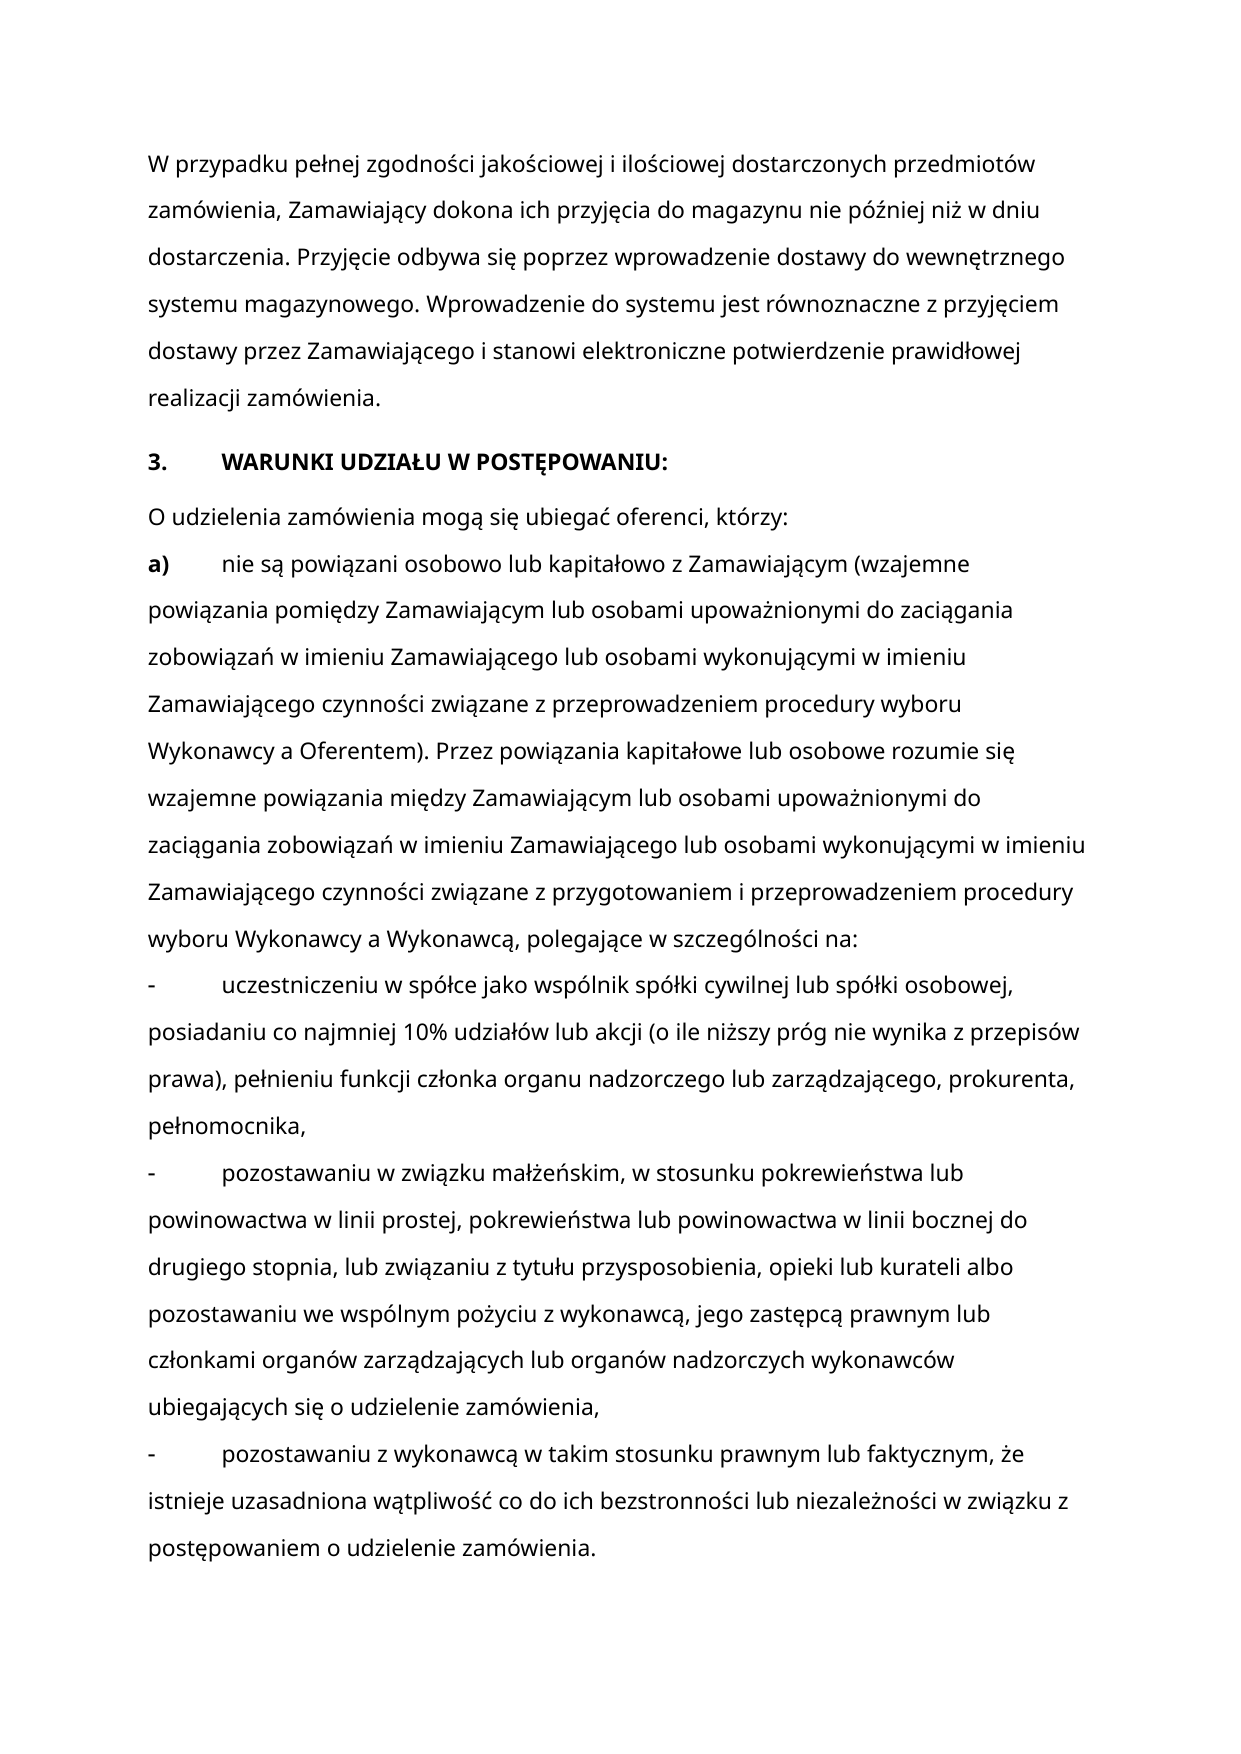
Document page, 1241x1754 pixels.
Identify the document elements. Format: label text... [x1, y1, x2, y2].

list O udzielenia zamówienia mogą się ubiegać oferenci, którzy: [148, 501, 1093, 532]
list W przypadku pełnej zgodności jakościowej i ilościowej dostarczonych przedmiotów zamówienia, Zamawiający dokona ich przyjęcia do magazynu nie później niż w dniu dostarczenia. Przyjęcie odbywa się poprzez wprowadzenie dostawy do wewnętrznego systemu magazynowego. Wprowadzenie do systemu jest równoznaczne z przyjęciem dostawy przez Zamawiającego i stanowi elektroniczne potwierdzenie prawidłowej realizacji zamówienia. [148, 148, 1093, 413]
subtitle WARUNKI UDZIAŁU W POSTĘPOWANIU: [148, 446, 1093, 477]
list pozostawaniu z wykonawcą w takim stosunku prawnym lub faktycznym, że istnieje uzasadniona wątpliwość co do ich bezstronności lub niezależności w związku z postępowaniem o udzielenie zamówienia. [148, 1438, 1093, 1563]
list pozostawaniu w związku małżeńskim, w stosunku pokrewieństwa lub powinowactwa w linii prostej, pokrewieństwa lub powinowactwa w linii bocznej do drugiego stopnia, lub związaniu z tytułu przysposobienia, opieki lub kurateli albo pozostawaniu we wspólnym pożyciu z wykonawcą, jego zastępcą prawnym lub członkami organów zarządzających lub organów nadzorczych wykonawców ubiegających się o udzielenie zamówienia, [148, 1157, 1093, 1423]
list nie są powiązani osobowo lub kapitałowo z Zamawiającym (wzajemne powiązania pomiędzy Zamawiającym lub osobami upoważnionymi do zaciągania zobowiązań w imieniu Zamawiającego lub osobami wykonującymi w imieniu Zamawiającego czynności związane z przeprowadzeniem procedury wyboru Wykonawcy a Oferentem). Przez powiązania kapitałowe lub osobowe rozumie się wzajemne powiązania między Zamawiającym lub osobami upoważnionymi do zaciągania zobowiązań w imieniu Zamawiającego lub osobami wykonującymi w imieniu Zamawiającego czynności związane z przygotowaniem i przeprowadzeniem procedury wyboru Wykonawcy a Wykonawcą, polegające w szczególności na: [148, 548, 1093, 954]
list uczestniczeniu w spółce jako wspólnik spółki cywilnej lub spółki osobowej, posiadaniu co najmniej 10% udziałów lub akcji (o ile niższy próg nie wynika z przepisów prawa), pełnieniu funkcji członka organu nadzorczego lub zarządzającego, prokurenta, pełnomocnika, [148, 969, 1093, 1141]
